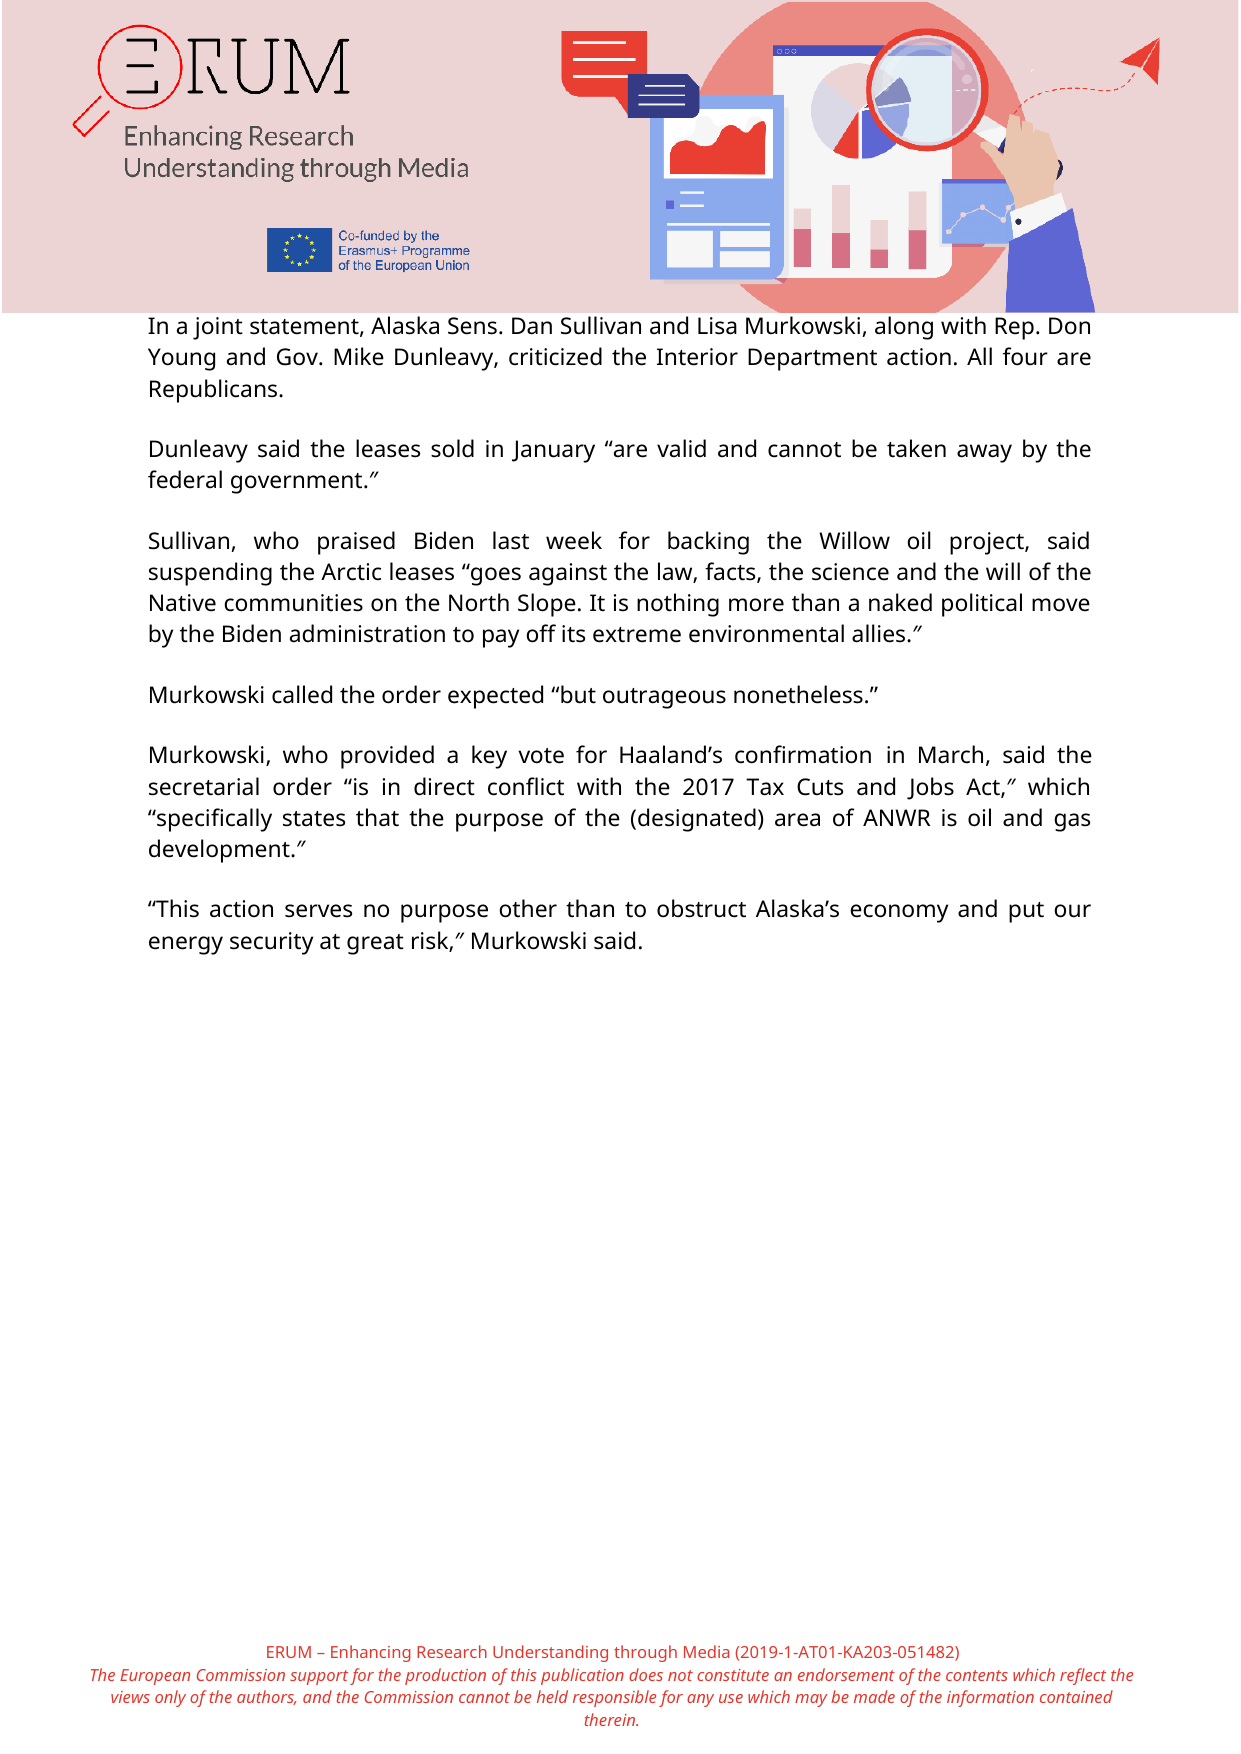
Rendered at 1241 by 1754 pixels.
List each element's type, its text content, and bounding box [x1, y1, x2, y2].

text Murkowski, who provided a key vote for Haaland’s confirmation in March, said the secretarial order “is in direct conflict with the 2017 Tax Cuts and Jobs Act,″ which “specifically states that the purpose of the (designated) area of ANWR is oil and gas development.″ [148, 739, 1093, 864]
text “This action serves no purpose other than to obstruct Alaska’s economy and put our energy security at great risk,″ Murkowski said. [148, 893, 1093, 956]
text Murkowski called the order expected “but outrageous nonetheless.” [148, 679, 1093, 710]
text Sullivan, who praised Biden last week for backing the Willow oil project, said suspending the Arctic leases “goes against the law, facts, the science and the will of the Native communities on the North Slope. It is nothing more than a naked political move by the Biden administration to pay off its extreme environmental allies.″ [148, 525, 1093, 650]
picture [0, 0, 1241, 313]
text In a joint statement, Alaska Sens. Dan Sullivan and Lisa Murkowski, along with Rep. Don Young and Gov. Mike Dunleavy, criticized the Interior Department action. All four are Republicans. [148, 310, 1093, 404]
text Dunleavy said the leases sold in January “are valid and cannot be taken away by the federal government.″ [148, 433, 1093, 496]
